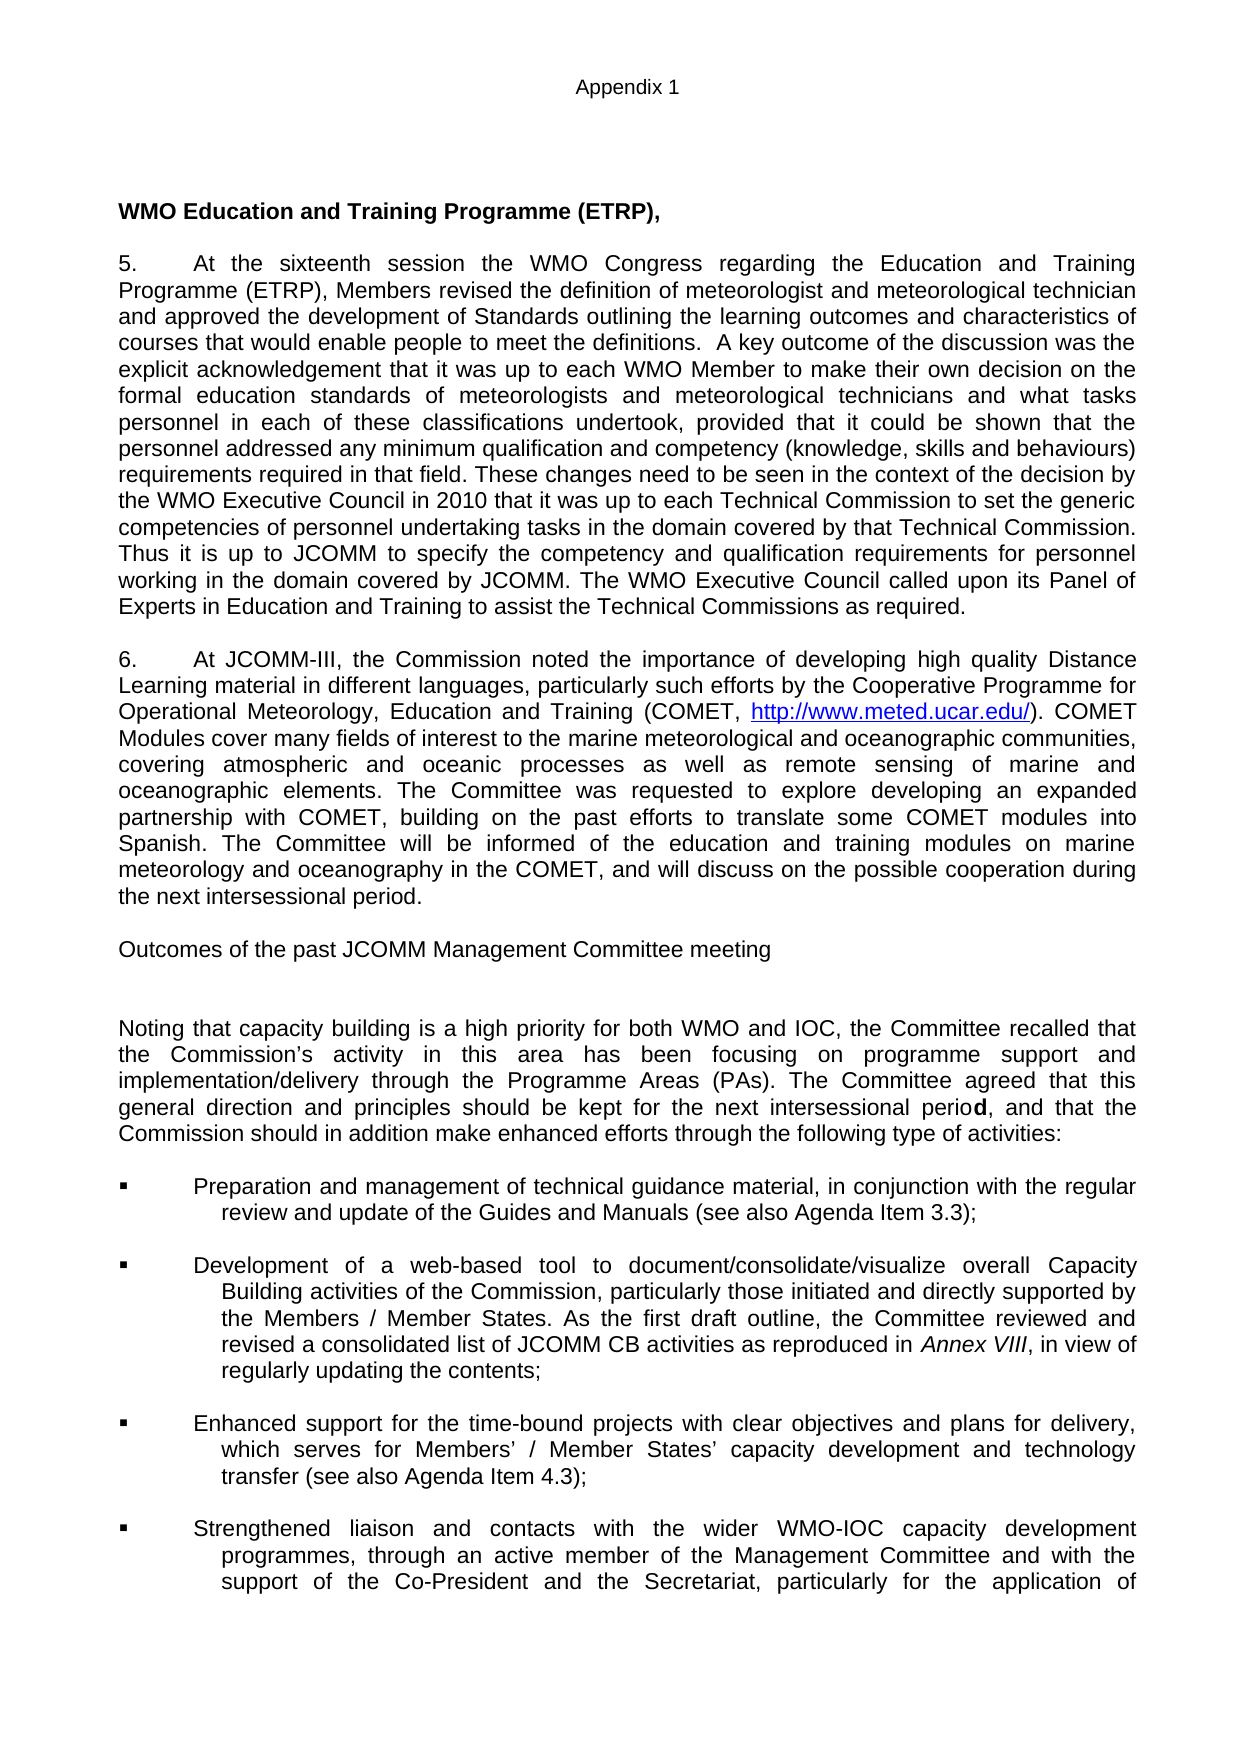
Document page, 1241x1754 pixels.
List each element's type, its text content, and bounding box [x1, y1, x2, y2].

text Outcomes of the past JCOMM Management Committee meeting [118, 936, 1137, 962]
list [118, 1515, 1137, 1594]
list Enhanced support for the time-bound projects with clear objectives and plans for delivery, which serves for Members’ / Member States’ capacity development and technology transfer (see also Agenda Item 4.3); [118, 1410, 1137, 1489]
list At JCOMM-III, the Commission noted the importance of developing high quality Distance Learning material in different languages, particularly such efforts by the Cooperative Programme for Operational Meteorology, Education and Training (COMET, http://www.meted.ucar.edu/). COMET Modules cover many fields of interest to the marine meteorological and oceanographic communities, covering atmospheric and oceanic processes as well as remote sensing of marine and oceanographic elements. The Committee was requested to explore developing an expanded partnership with COMET, building on the past efforts to translate some COMET modules into Spanish. The Committee will be informed of the education and training modules on marine meteorology and oceanography in the COMET, and will discuss on the possible cooperation during the next intersessional period. [118, 646, 1137, 909]
text Noting that capacity building is a high priority for both WMO and IOC, the Committee recalled that the Commission’s activity in this area has been focusing on programme support and implementation/delivery through the Programme Areas (PAs). The Committee agreed that this general direction and principles should be kept for the next intersessional period, and that the Commission should in addition make enhanced efforts through the following type of activities: [118, 1014, 1137, 1146]
list Preparation and management of technical guidance material, in conjunction with the regular review and update of the Guides and Manuals (see also Agenda Item 3.3); [118, 1173, 1137, 1225]
list At the sixteenth session the WMO Congress regarding the Education and Training Programme (ETRP), Members revised the definition of meteorologist and meteorological technician and approved the development of Standards outlining the learning outcomes and characteristics of courses that would enable people to meet the definitions. A key outcome of the discussion was the explicit acknowledgement that it was up to each WMO Member to make their own decision on the formal education standards of meteorologists and meteorological technicians and what tasks personnel in each of these classifications undertook, provided that it could be shown that the personnel addressed any minimum qualification and competency (knowledge, skills and behaviours) requirements required in that field. These changes need to be seen in the context of the decision by the WMO Executive Council in 2010 that it was up to each Technical Commission to set the generic competencies of personnel undertaking tasks in the domain covered by that Technical Commission. Thus it is up to JCOMM to specify the competency and qualification requirements for personnel working in the domain covered by JCOMM. The WMO Executive Council called upon its Panel of Experts in Education and Training to assist the Technical Commissions as required. [118, 250, 1137, 619]
list Development of a web-based tool to document/consolidate/visualize overall Capacity Building activities of the Commission, particularly those initiated and directly supported by the Members / Member States. As the first draft outline, the Committee reviewed and revised a consolidated list of JCOMM CB activities as reproduced in Annex VIII, in view of regularly updating the contents; [118, 1252, 1137, 1383]
text WMO Education and Training Programme (ETRP), [118, 198, 1137, 224]
